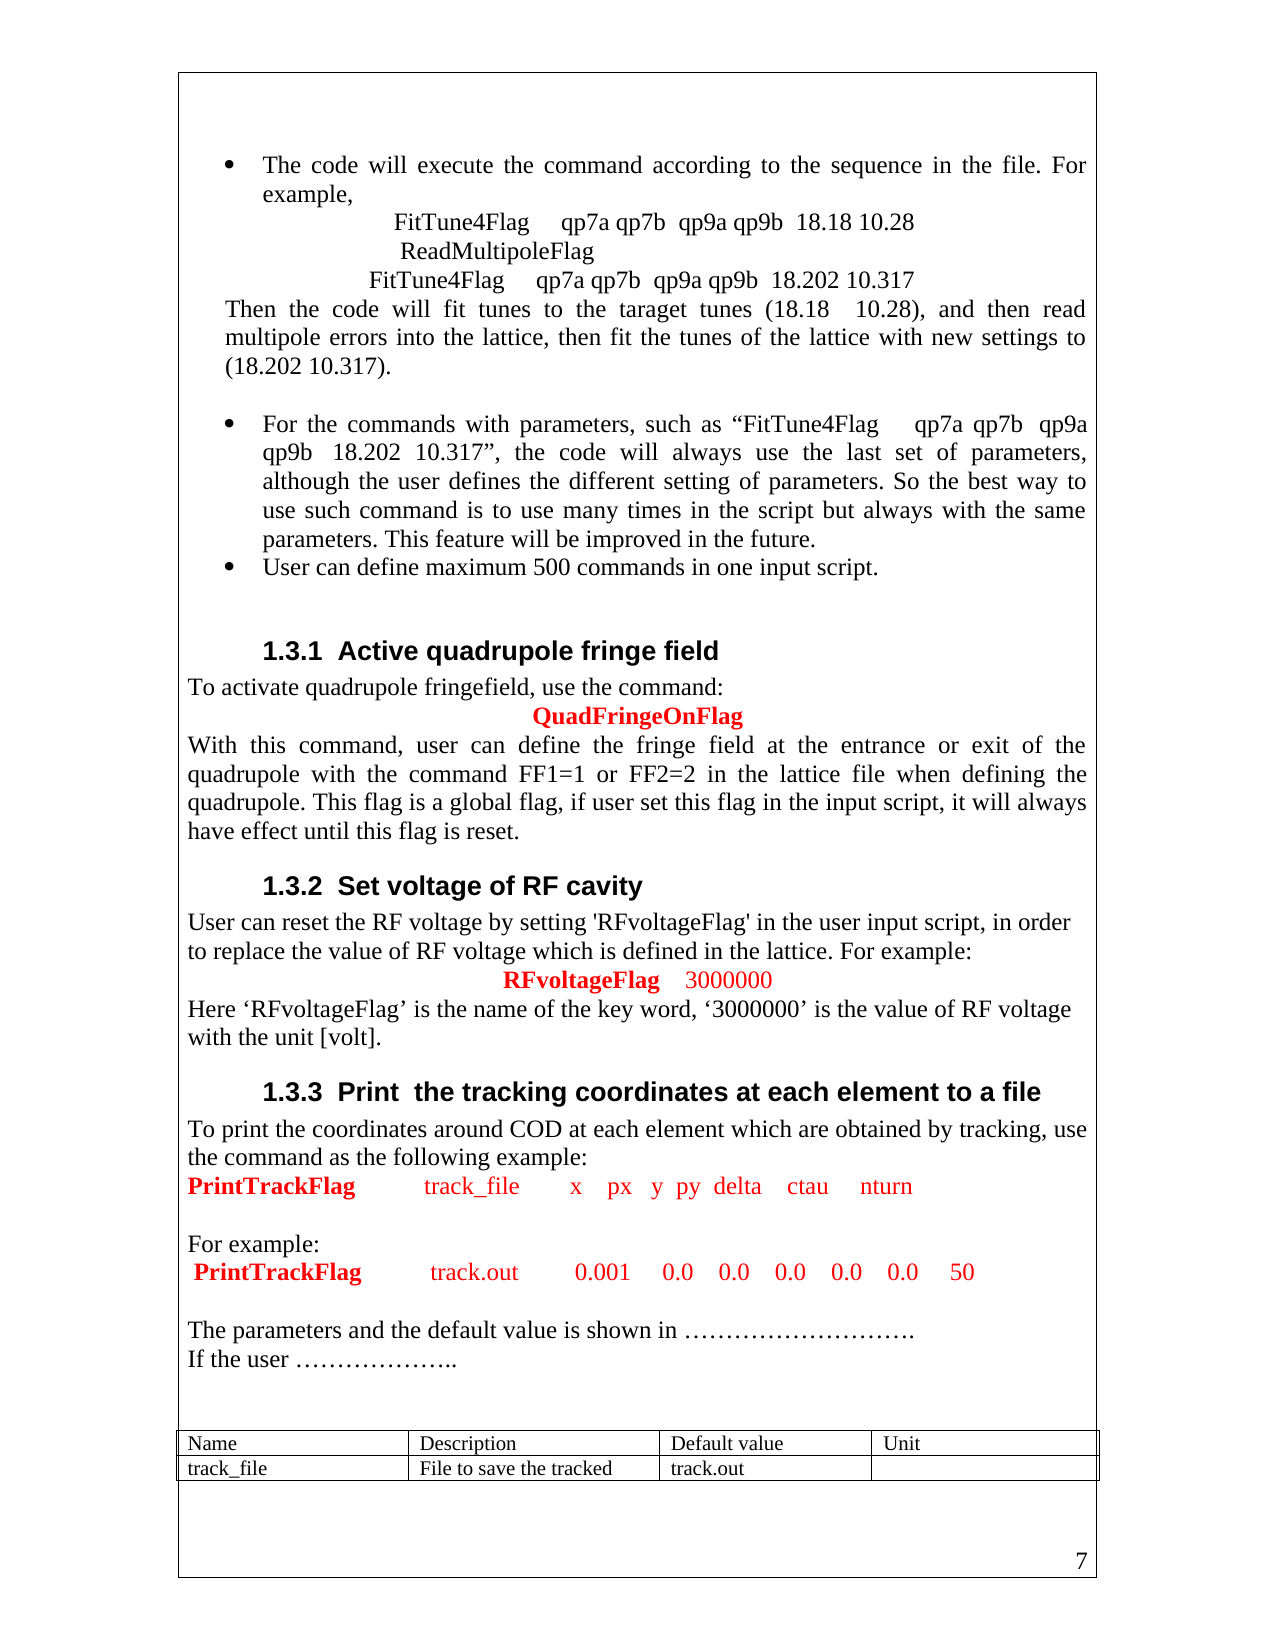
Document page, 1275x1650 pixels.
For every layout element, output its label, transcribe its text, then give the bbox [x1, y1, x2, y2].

list The code will execute the command according to the sequence in the file. For example, [225, 150, 1088, 207]
table_cell track.out [660, 1456, 871, 1480]
text RFvoltageFlag 3000000 [187, 965, 1088, 994]
text FitTune4Flag qp7a qp7b qp9a qp9b 18.18 10.28 [225, 207, 1088, 236]
text ReadMultipoleFlag [225, 236, 1088, 265]
text Then the code will fit tunes to the taraget tunes (18.18 10.28), and then read multipole errors into the lattice, then fit the tunes of the lattice with new settings to (18.202 10.317). [225, 294, 1088, 380]
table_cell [409, 1456, 659, 1480]
subtitle Print the tracking coordinates at each element to a file [262, 1076, 1088, 1107]
list For the commands with parameters, such as “FitTune4Flag qp7a qp7b qp9a qp9b 18.202 10.317”, the code will always use the last set of parameters, although the user defines the different setting of parameters. So the best way to use such command is to use many times in the script but always with the same parameters. This feature will be improved in the future. [225, 409, 1088, 552]
table_header Description [409, 1431, 659, 1455]
text To activate quadrupole fringefield, use the command: [187, 672, 1088, 701]
text Here ‘RFvoltageFlag’ is the name of the key word, ‘3000000’ is the value of RF voltage with the unit [volt]. [187, 994, 1088, 1051]
table_header Unit [872, 1431, 1096, 1455]
table_cell track_file [179, 1456, 408, 1480]
table_header Name [179, 1431, 408, 1455]
text To print the coordinates around COD at each element which are obtained by tracking, use the command as the following example: [187, 1114, 1088, 1171]
table_header Default value [660, 1431, 871, 1455]
list User can define maximum 500 commands in one input script. [225, 552, 1088, 581]
table_cell [872, 1456, 1096, 1480]
subtitle Active quadrupole fringe field [262, 635, 1088, 666]
text User can reset the RF voltage by setting 'RFvoltageFlag' in the user input script, in order to replace the value of RF voltage which is defined in the lattice. For example: [187, 907, 1088, 965]
text QuadFringeOnFlag [187, 701, 1088, 730]
text The parameters and the default value is shown in ………………………. [187, 1315, 1088, 1344]
text For example: [187, 1229, 1088, 1257]
text If the user ……………….. [187, 1344, 1088, 1372]
text With this command, user can define the fringe field at the entrance or exit of the quadrupole with the command FF1=1 or FF2=2 in the lattice file when defining the quadrupole. This flag is a global flag, if user set this flag in the input script, it will always have effect until this flag is reset. [187, 730, 1088, 845]
subtitle Set voltage of RF cavity [262, 870, 1088, 901]
text FitTune4Flag qp7a qp7b qp9a qp9b 18.202 10.317 [225, 265, 1088, 294]
text PrintTrackFlag track.out 0.001 0.0 0.0 0.0 0.0 0.0 50 [187, 1257, 1088, 1286]
text PrintTrackFlag track_file x px y py delta ctau nturn [187, 1171, 1088, 1200]
